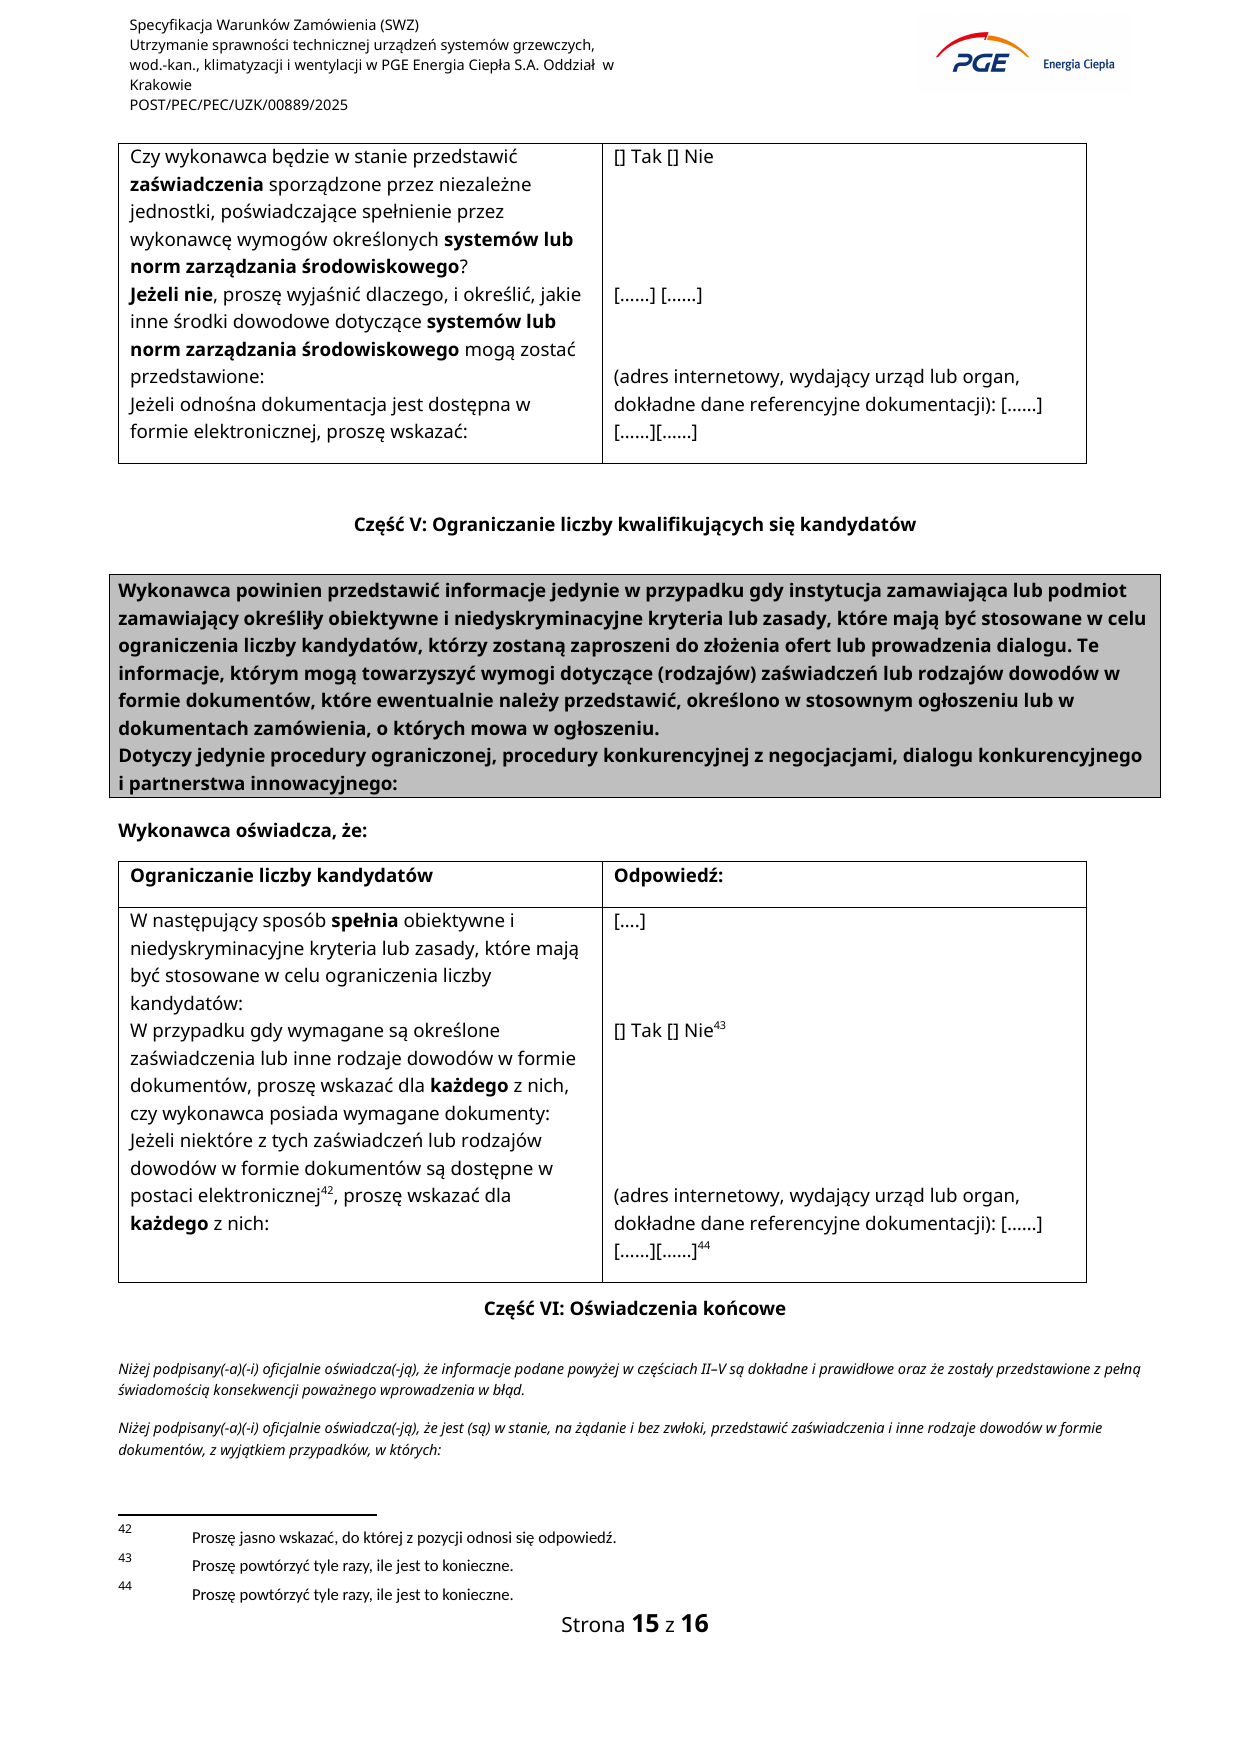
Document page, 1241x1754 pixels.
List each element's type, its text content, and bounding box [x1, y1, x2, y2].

title Część V: Ograniczanie liczby kwalifikujących się kandydatów [118, 511, 1152, 537]
table_cell [….] [] Tak [] Nie (adres internetowy, wydający urząd lub organ, dokładne dane referencyjne dokumentacji): [……][……][……] [603, 908, 1086, 1282]
text Niżej podpisany(-a)(-i) oficjalnie oświadcza(-ją), że jest (są) w stanie, na żądanie i bez zwłoki, przedstawić zaświadczenia i inne rodzaje dowodów w formie dokumentów, z wyjątkiem przypadków, w których: [118, 1418, 1152, 1459]
text Wykonawca powinien przedstawić informacje jedynie w przypadku gdy instytucja zamawiająca lub podmiot zamawiający określiły obiektywne i niedyskryminacyjne kryteria lub zasady, które mają być stosowane w celu ograniczenia liczby kandydatów, którzy zostaną zaproszeni do złożenia ofert lub prowadzenia dialogu. Te informacje, którym mogą towarzyszyć wymogi dotyczące (rodzajów) zaświadczeń lub rodzajów dowodów w formie dokumentów, które ewentualnie należy przedstawić, określono w stosownym ogłoszeniu lub w dokumentach zamówienia, o których mowa w ogłoszeniu. Dotyczy jedynie procedury ograniczonej, procedury konkurencyjnej z negocjacjami, dialogu konkurencyjnego i partnerstwa innowacyjnego: [110, 575, 1160, 797]
text Niżej podpisany(-a)(-i) oficjalnie oświadcza(-ją), że informacje podane powyżej w częściach II–V są dokładne i prawidłowe oraz że zostały przedstawione z pełną świadomością konsekwencji poważnego wprowadzenia w błąd. [118, 1358, 1152, 1400]
text Wykonawca oświadcza, że: [118, 817, 1152, 843]
title Część VI: Oświadczenia końcowe [118, 1295, 1152, 1321]
picture [918, 14, 1131, 94]
table_cell W następujący sposób spełnia obiektywne i niedyskryminacyjne kryteria lub zasady, które mają być stosowane w celu ograniczenia liczby kandydatów: W przypadku gdy wymagane są określone zaświadczenia lub inne rodzaje dowodów w formie dokumentów, proszę wskazać dla każdego z nich, czy wykonawca posiada wymagane dokumenty: Jeżeli niektóre z tych zaświadczeń lub rodzajów dowodów w formie dokumentów są dostępne w postaci elektronicznej, proszę wskazać dla każdego z nich: [119, 908, 602, 1282]
table_cell Czy wykonawca będzie w stanie przedstawić zaświadczenia sporządzone przez niezależne jednostki, poświadczające spełnienie przez wykonawcę wymogów określonych systemów lub norm zarządzania środowiskowego? Jeżeli nie, proszę wyjaśnić dlaczego, i określić, jakie inne środki dowodowe dotyczące systemów lub norm zarządzania środowiskowego mogą zostać przedstawione: Jeżeli odnośna dokumentacja jest dostępna w formie elektronicznej, proszę wskazać: [119, 144, 602, 463]
table_header Odpowiedź: [603, 862, 1086, 907]
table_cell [603, 144, 1086, 463]
table_header Ograniczanie liczby kandydatów [119, 862, 602, 907]
